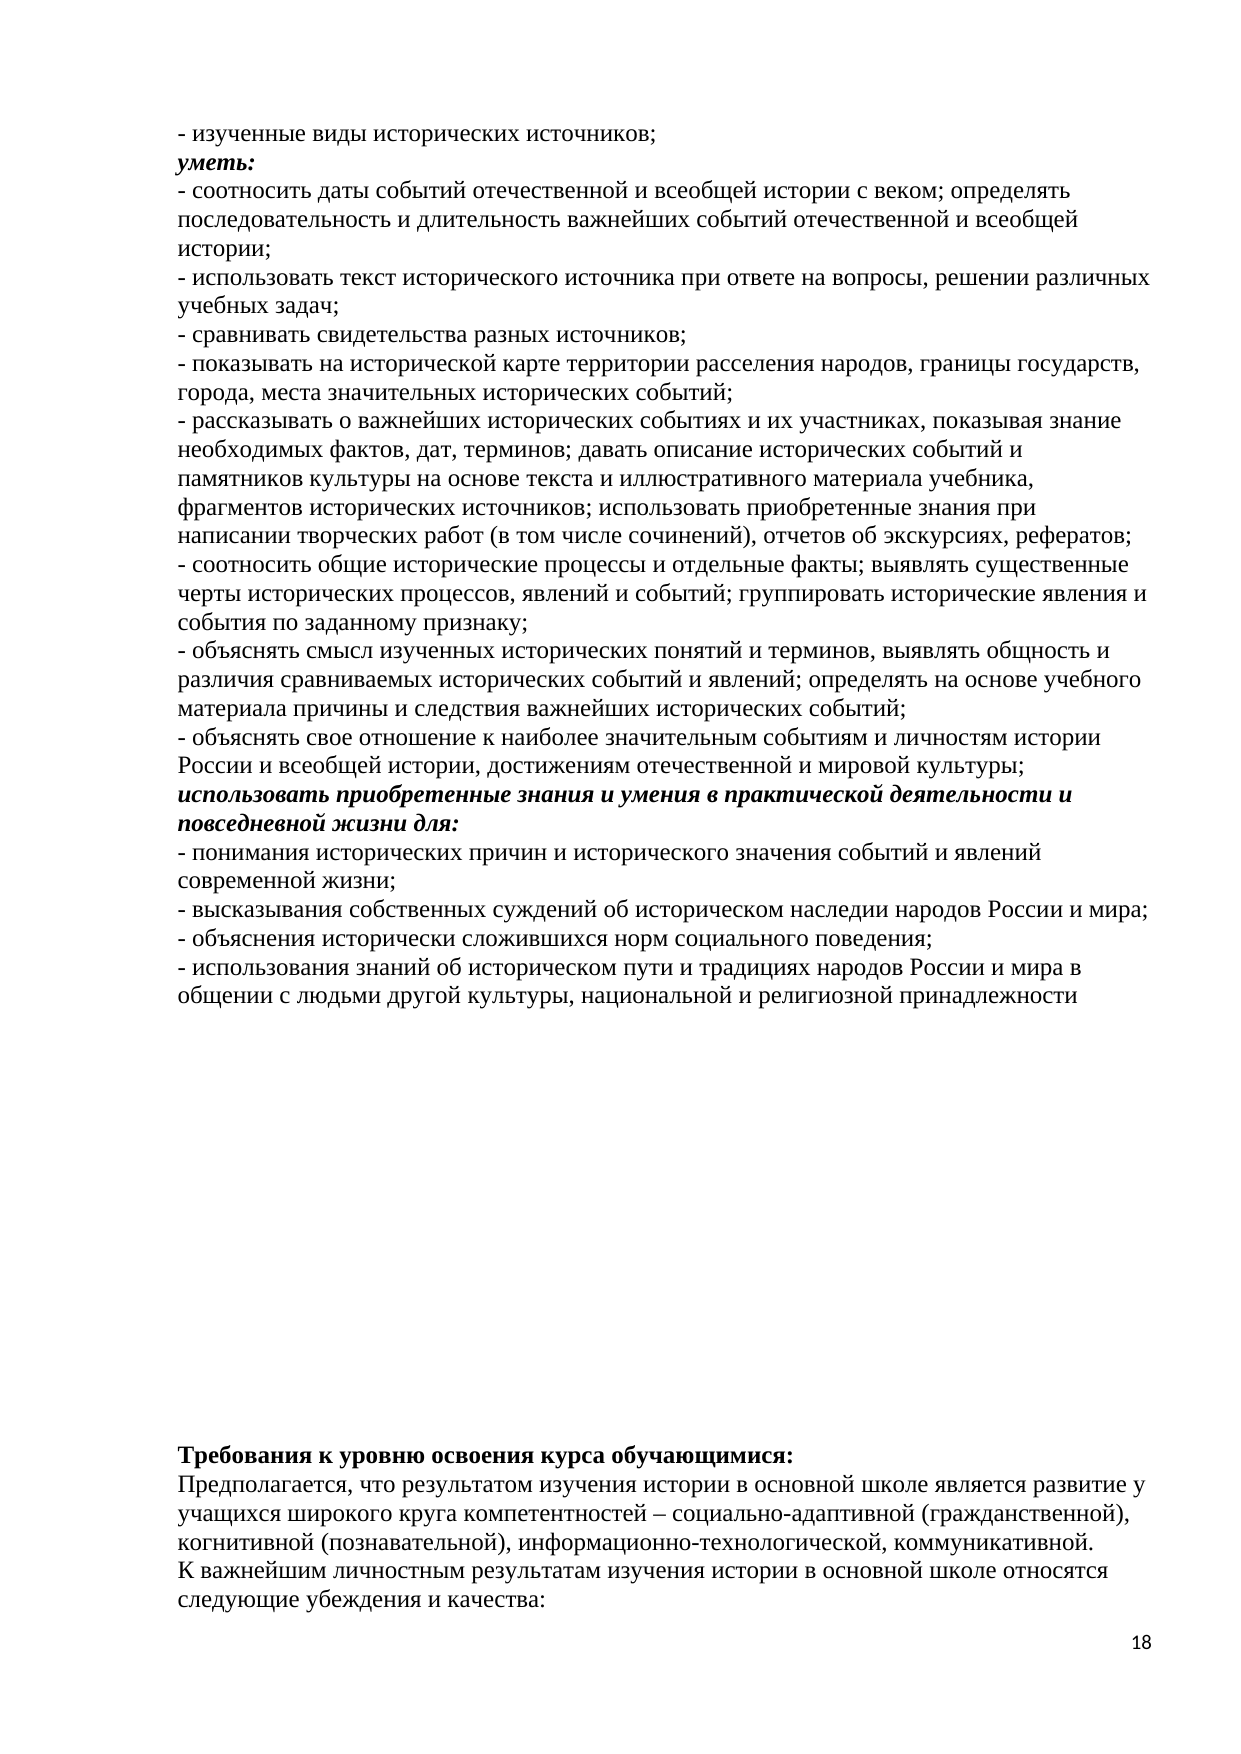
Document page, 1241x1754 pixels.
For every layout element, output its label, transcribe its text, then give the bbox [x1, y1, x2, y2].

text - соотносить общие исторические процессы и отдельные факты; выявлять существенные черты исторических процессов, явлений и событий; группировать исторические явления и события по заданному признаку; [177, 549, 1152, 636]
text - сравнивать свидетельства разных источников; [177, 319, 1152, 348]
text Требования к уровню освоения курса обучающимися: [177, 1441, 1152, 1469]
text - изученные виды исторических источников; [177, 118, 1152, 147]
text - соотносить даты событий отечественной и всеобщей истории с веком; определять последовательность и длительность важнейших событий отечественной и всеобщей истории; [177, 176, 1152, 262]
text - использования знаний об историческом пути и традициях народов России и мира в общении с людьми другой культуры, национальной и религиозной принадлежности [177, 952, 1152, 1009]
text использовать приобретенные знания и умения в практической деятельности и повседневной жизни для: [177, 779, 1152, 837]
text - объяснять свое отношение к наиболее значительным событиям и личностям истории России и всеобщей истории, достижениям отечественной и мировой культуры; [177, 722, 1152, 779]
text - высказывания собственных суждений об историческом наследии народов России и мира; [177, 894, 1152, 923]
text уметь: [177, 147, 1152, 176]
text - объяснения исторически сложившихся норм социального поведения; [177, 923, 1152, 952]
text - рассказывать о важнейших исторических событиях и их участниках, показывая знание необходимых фактов, дат, терминов; давать описание исторических событий и памятников культуры на основе текста и иллюстративного материала учебника, фрагментов исторических источников; использовать приобретенные знания при написании творческих работ (в том числе сочинений), отчетов об экскурсиях, рефератов; [177, 406, 1152, 549]
text Предполагается, что результатом изучения истории в основной школе является развитие у учащихся широкого круга компетентностей – социально-адаптивной (гражданственной), когнитивной (познавательной), информационно-технологической, коммуникативной. [177, 1469, 1152, 1556]
text - показывать на исторической карте территории расселения народов, границы государств, города, места значительных исторических событий; [177, 348, 1152, 406]
text - использовать текст исторического источника при ответе на вопросы, решении различных учебных задач; [177, 262, 1152, 319]
text - понимания исторических причин и исторического значения событий и явлений современной жизни; [177, 837, 1152, 894]
text - объяснять смысл изученных исторических понятий и терминов, выявлять общность и различия сравниваемых исторических событий и явлений; определять на основе учебного материала причины и следствия важнейших исторических событий; [177, 636, 1152, 722]
text К важнейшим личностным результатам изучения истории в основной школе относятся следующие убеждения и качества: [177, 1556, 1152, 1613]
